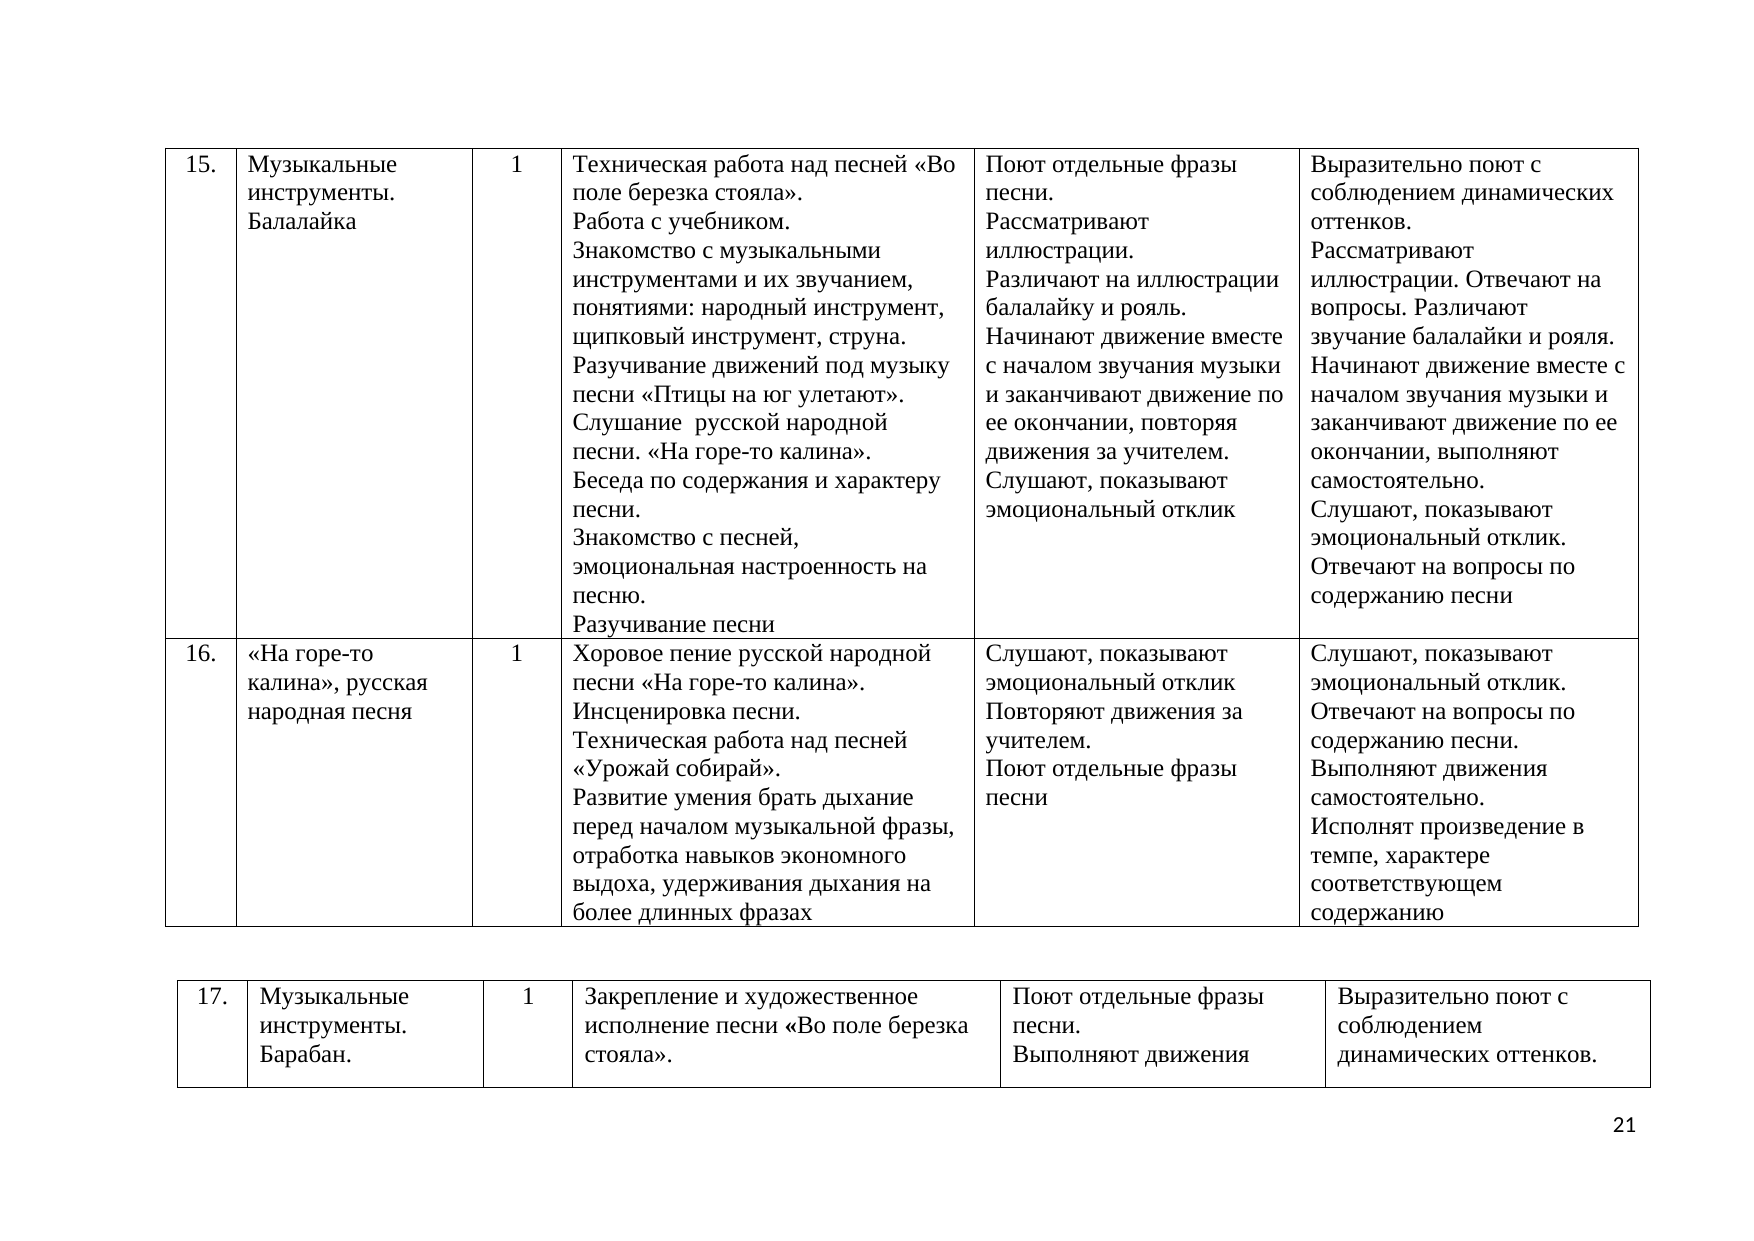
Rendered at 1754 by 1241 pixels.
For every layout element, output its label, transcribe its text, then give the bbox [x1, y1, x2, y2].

table_cell Техническая работа над песней «Во поле березка стояла». Работа с учебником. Знакомство с музыкальными инструментами и их звучанием, понятиями: народный инструмент, щипковый инструмент, струна. Разучивание движений под музыку песни «Птицы на юг улетают». Слушание русской народной песни. «На горе-то калина». Беседа по содержания и характеру песни. Знакомство с песней, эмоциональная настроенность на песню. Разучивание песни [562, 149, 974, 637]
table_cell Хоровое пение русской народной песни «На горе-то калина». Инсценировка песни. Техническая работа над песней «Урожай собирай». Развитие умения брать дыхание перед началом музыкальной фразы, отработка навыков экономного выдоха, удерживания дыхания на более длинных фразах [562, 639, 974, 926]
table_cell Выразительно поют с соблюдением динамических оттенков. Рассматривают иллюстрации. Отвечают на вопросы. Различают звучание балалайки и рояля. Начинают движение вместе с началом звучания музыки и заканчивают движение по ее окончании, выполняют самостоятельно. Слушают, показывают эмоциональный отклик. Отвечают на вопросы по содержанию песни [1300, 149, 1638, 637]
table_cell 15. [166, 149, 236, 637]
table_cell Слушают, показывают эмоциональный отклик. Отвечают на вопросы по содержанию песни. Выполняют движения самостоятельно. Исполнят произведение в темпе, характере соответствующем содержанию [1300, 639, 1638, 926]
table_cell Музыкальные инструменты. Балалайка [237, 149, 472, 637]
table_header 17. [178, 981, 247, 1087]
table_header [248, 981, 483, 1087]
table_cell 1 [473, 149, 561, 637]
table_cell 1 [473, 639, 561, 926]
table_header 1 [484, 981, 572, 1087]
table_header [1001, 981, 1325, 1087]
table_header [1326, 981, 1650, 1087]
table_cell Слушают, показывают эмоциональный отклик Повторяют движения за учителем. Поют отдельные фразы песни [975, 639, 1299, 926]
table_cell «На горе-то калина», русская народная песня [237, 639, 472, 926]
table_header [573, 981, 1000, 1087]
table_cell Поют отдельные фразы песни. Рассматривают иллюстрации. Различают на иллюстрации балалайку и рояль. Начинают движение вместе с началом звучания музыки и заканчивают движение по ее окончании, повторяя движения за учителем. Слушают, показывают эмоциональный отклик [975, 149, 1299, 637]
table_cell 16. [166, 639, 236, 926]
